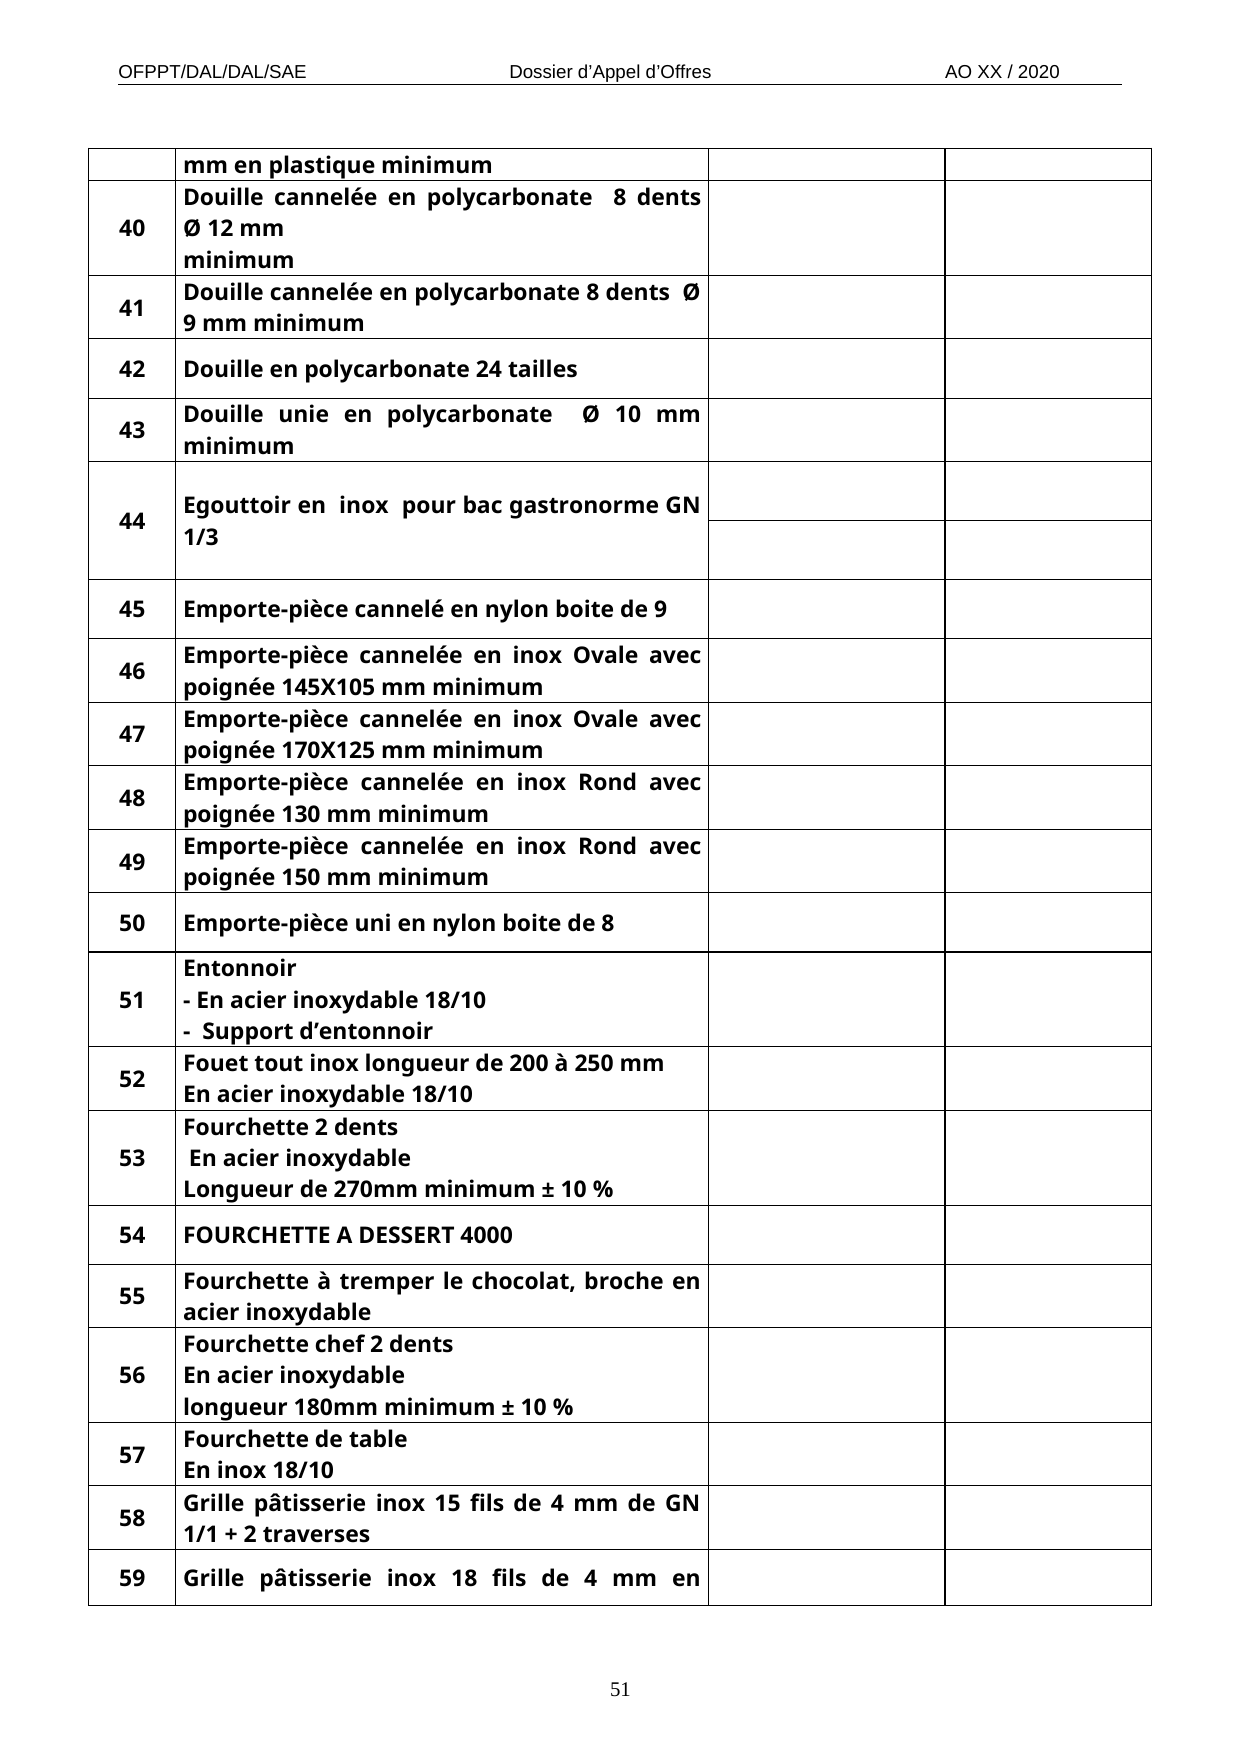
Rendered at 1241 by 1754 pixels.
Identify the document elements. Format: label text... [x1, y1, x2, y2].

table_cell [946, 339, 1151, 397]
table_cell [709, 830, 944, 892]
table_cell [709, 1328, 944, 1422]
table_cell [709, 1423, 944, 1485]
table_cell [709, 521, 944, 579]
table_cell 40 [89, 181, 175, 275]
table_cell [709, 399, 944, 461]
table_cell [709, 580, 944, 638]
table_cell [946, 1206, 1151, 1263]
table_cell 42 [89, 339, 175, 397]
table_cell [946, 1047, 1151, 1110]
table_cell Entonnoir - En acier inoxydable 18/10 - Support d’entonnoir [176, 953, 708, 1046]
table_cell 53 [89, 1111, 175, 1204]
table_cell [709, 1265, 944, 1327]
table_cell [946, 149, 1151, 180]
table_cell [946, 1423, 1151, 1485]
table_cell Fourchette chef 2 dents En acier inoxydable longueur 180mm minimum ± 10 % [176, 1328, 708, 1422]
table_cell Fouet tout inox longueur de 200 à 250 mm En acier inoxydable 18/10 [176, 1047, 708, 1110]
table_cell Douille unie en polycarbonate Ø 10 mm minimum [176, 399, 708, 461]
table_cell 43 [89, 399, 175, 461]
table_cell 47 [89, 703, 175, 765]
table_cell 55 [89, 1265, 175, 1327]
table_cell [709, 1111, 944, 1204]
table_cell 57 [89, 1423, 175, 1485]
table_cell [709, 1206, 944, 1263]
table_cell FOURCHETTE A DESSERT 4000 [176, 1206, 708, 1263]
table_cell 39 [89, 149, 175, 180]
table_cell [709, 181, 944, 275]
table_cell Emporte-pièce cannelé en nylon boite de 9 [176, 580, 708, 638]
table_cell 49 [89, 830, 175, 892]
table_cell [946, 1265, 1151, 1327]
table_cell 46 [89, 639, 175, 702]
table_cell [946, 399, 1151, 461]
table_cell [709, 276, 944, 338]
table_cell [946, 703, 1151, 765]
table_cell 45 [89, 580, 175, 638]
table_cell [709, 339, 944, 397]
table_cell [946, 639, 1151, 702]
table_cell [709, 639, 944, 702]
table_cell 50 [89, 893, 175, 951]
table_cell [946, 276, 1151, 338]
table_cell [709, 1550, 944, 1605]
table_cell Grille pâtisserie inox 15 fils de 4 mm de GN 1/1 + 2 traverses [176, 1486, 708, 1549]
table_cell [709, 1047, 944, 1110]
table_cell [176, 149, 708, 180]
table_cell [946, 521, 1151, 579]
table_cell 56 [89, 1328, 175, 1422]
table_cell Emporte-pièce uni en nylon boite de 8 [176, 893, 708, 951]
table_cell [946, 766, 1151, 829]
table_cell [946, 893, 1151, 951]
table_cell Fourchette 2 dents En acier inoxydable Longueur de 270mm minimum ± 10 % [176, 1111, 708, 1204]
table_cell Fourchette à tremper le chocolat, broche en acier inoxydable [176, 1265, 708, 1327]
table_cell [709, 893, 944, 951]
table_cell [946, 830, 1151, 892]
table_cell Emporte-pièce cannelée en inox Ovale avec poignée 170X125 mm minimum [176, 703, 708, 765]
table_cell 48 [89, 766, 175, 829]
table_cell 44 [89, 462, 175, 579]
table_cell [946, 1550, 1151, 1605]
table_cell [946, 1111, 1151, 1204]
table_cell 58 [89, 1486, 175, 1549]
table_cell Douille cannelée en polycarbonate 8 dents Ø 9 mm minimum [176, 276, 708, 338]
table_cell 51 [89, 953, 175, 1046]
table_cell Emporte-pièce cannelée en inox Rond avec poignée 130 mm minimum [176, 766, 708, 829]
table_cell [946, 953, 1151, 1046]
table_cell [176, 1550, 708, 1605]
table_cell Emporte-pièce cannelée en inox Rond avec poignée 150 mm minimum [176, 830, 708, 892]
table_cell [709, 953, 944, 1046]
table_cell Douille en polycarbonate 24 tailles [176, 339, 708, 397]
table_cell [946, 1486, 1151, 1549]
table_cell 54 [89, 1206, 175, 1263]
table_cell Egouttoir en inox pour bac gastronorme GN 1/3 [176, 462, 708, 579]
table_cell Fourchette de table En inox 18/10 [176, 1423, 708, 1485]
table_cell 52 [89, 1047, 175, 1110]
table_cell 59 [89, 1550, 175, 1605]
table_cell [946, 1328, 1151, 1422]
table_cell [946, 462, 1151, 520]
table_cell [709, 1486, 944, 1549]
table_cell [709, 149, 944, 180]
table_cell [709, 462, 944, 520]
table_cell [709, 766, 944, 829]
table_cell Emporte-pièce cannelée en inox Ovale avec poignée 145X105 mm minimum [176, 639, 708, 702]
table_cell 41 [89, 276, 175, 338]
table_cell [946, 181, 1151, 275]
table_cell [946, 580, 1151, 638]
table_cell [709, 703, 944, 765]
table_cell Douille cannelée en polycarbonate 8 dents Ø 12 mm minimum [176, 181, 708, 275]
